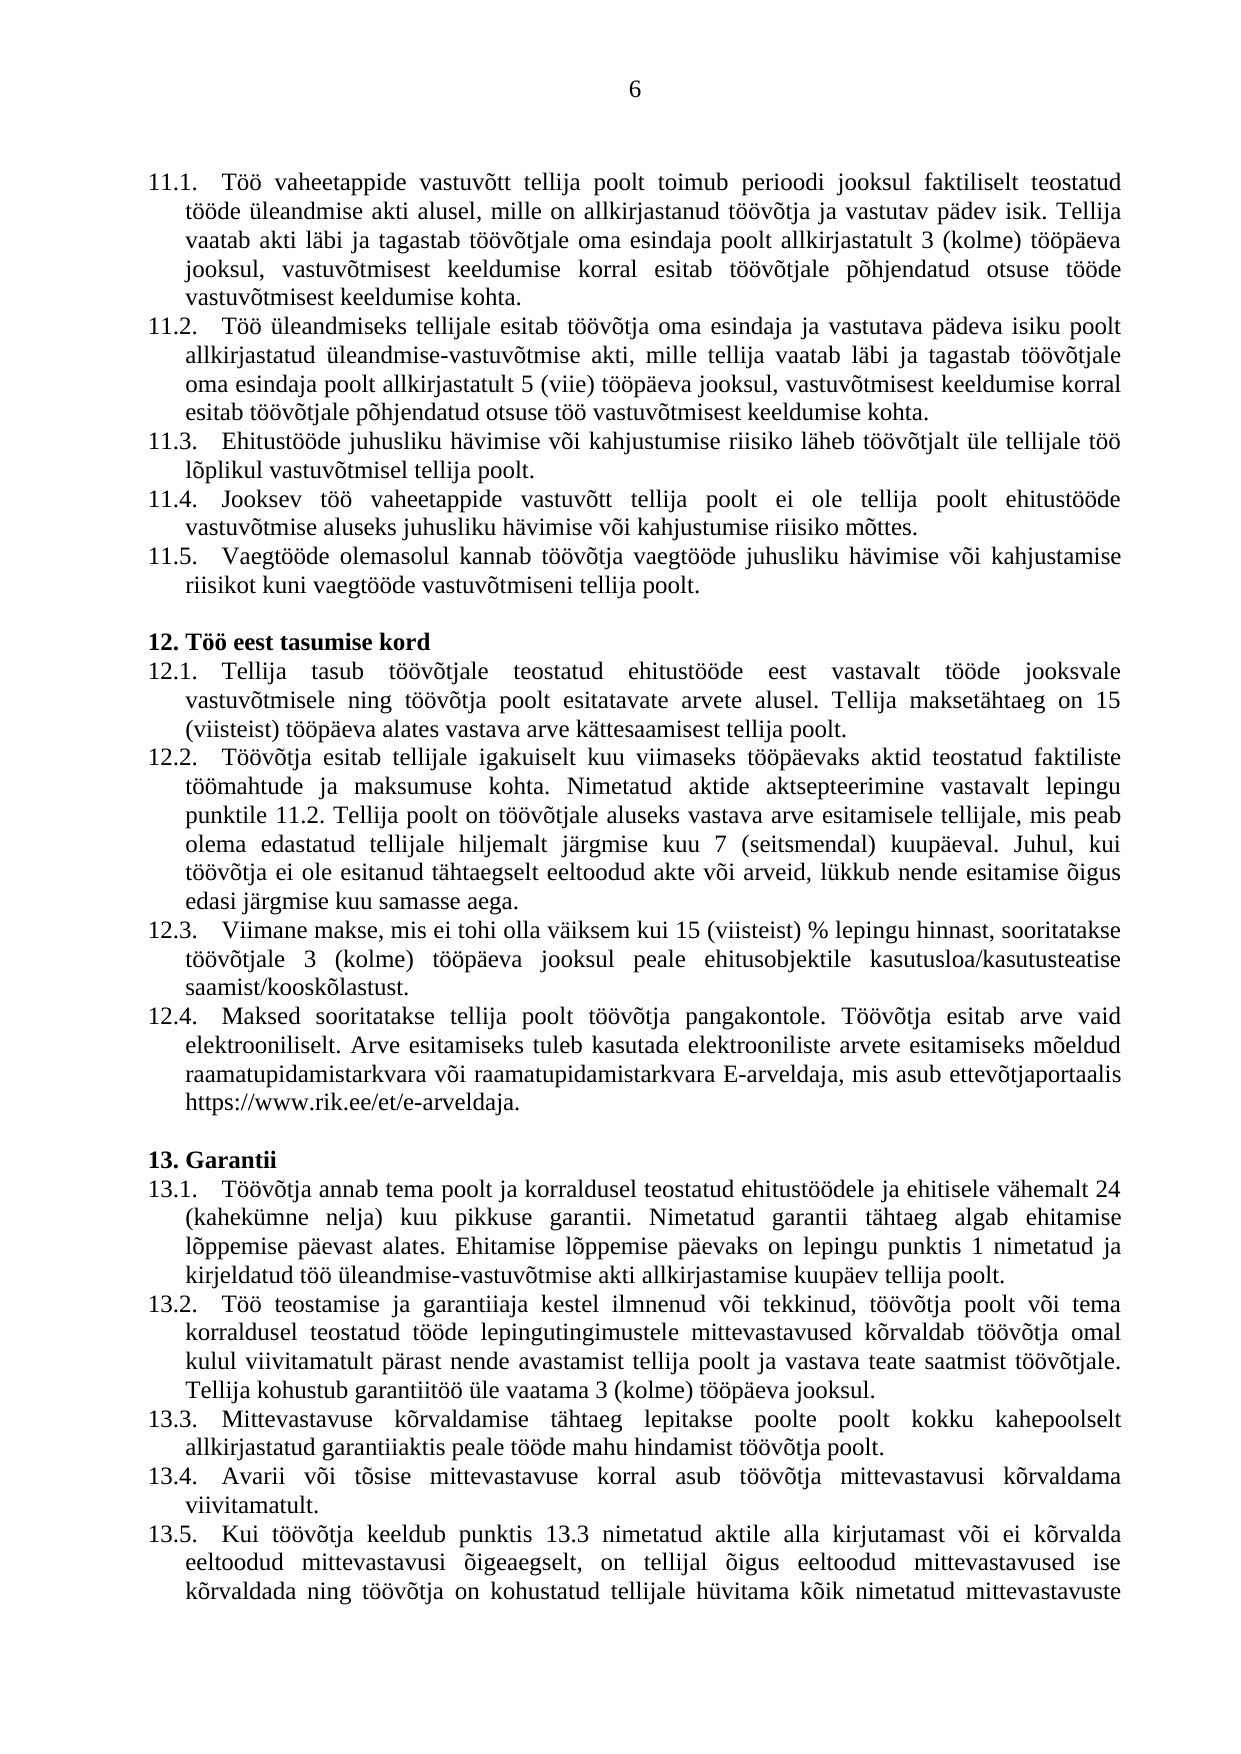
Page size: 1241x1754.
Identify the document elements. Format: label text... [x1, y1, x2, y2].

list Töö teostamise ja garantiiaja kestel ilmnenud või tekkinud, töövõtja poolt või tema korraldusel teostatud tööde lepingutingimustele mittevastavused kõrvaldab töövõtja omal kulul viivitamatult pärast nende avastamist tellija poolt ja vastava teate saatmist töövõtjale. Tellija kohustub garantiitöö üle vaatama 3 (kolme) tööpäeva jooksul. [148, 1289, 1122, 1404]
list Tellija tasub töövõtjale teostatud ehitustööde eest vastavalt tööde jooksvale vastuvõtmisele ning töövõtja poolt esitatavate arvete alusel. Tellija maksetähtaeg on 15 (viisteist) tööpäeva alates vastava arve kättesaamisest tellija poolt. [148, 656, 1122, 742]
list Garantii [148, 1145, 1122, 1174]
list Töö üleandmiseks tellijale esitab töövõtja oma esindaja ja vastutava pädeva isiku poolt allkirjastatud üleandmise-vastuvõtmise akti, mille tellija vaatab läbi ja tagastab töövõtjale oma esindaja poolt allkirjastatult 5 (viie) tööpäeva jooksul, vastuvõtmisest keeldumise korral esitab töövõtjale põhjendatud otsuse töö vastuvõtmisest keeldumise kohta. [148, 311, 1122, 426]
list Maksed sooritatakse tellija poolt töövõtja pangakontole. Töövõtja esitab arve vaid elektrooniliselt. Arve esitamiseks tuleb kasutada elektrooniliste arvete esitamiseks mõeldud raamatupidamistarkvara või raamatupidamistarkvara E-arveldaja, mis asub ettevõtjaportaalis https://www.rik.ee/et/e-arveldaja. [148, 1001, 1122, 1116]
list Jooksev töö vaheetappide vastuvõtt tellija poolt ei ole tellija poolt ehitustööde vastuvõtmise aluseks juhusliku hävimise või kahjustumise riisiko mõttes. [148, 484, 1122, 541]
list Avarii või tõsise mittevastavuse korral asub töövõtja mittevastavusi kõrvaldama viivitamatult. [148, 1461, 1122, 1519]
list Mittevastavuse kõrvaldamise tähtaeg lepitakse poolte poolt kokku kahepoolselt allkirjastatud garantiiaktis peale tööde mahu hindamist töövõtja poolt. [148, 1404, 1122, 1461]
list Viimane makse, mis ei tohi olla väiksem kui 15 (viisteist) % lepingu hinnast, sooritatakse töövõtjale 3 (kolme) tööpäeva jooksul peale ehitusobjektile kasutusloa/kasutusteatise saamist/kooskõlastust. [148, 915, 1122, 1001]
list Vaegtööde olemasolul kannab töövõtja vaegtööde juhusliku hävimise või kahjustamise riisikot kuni vaegtööde vastuvõtmiseni tellija poolt. [148, 541, 1122, 599]
list Töövõtja esitab tellijale igakuiselt kuu viimaseks tööpäevaks aktid teostatud faktiliste töömahtude ja maksumuse kohta. Nimetatud aktide aktsepteerimine vastavalt lepingu punktile 11.2. Tellija poolt on töövõtjale aluseks vastava arve esitamisele tellijale, mis peab olema edastatud tellijale hiljemalt järgmise kuu 7 (seitsmendal) kuupäeval. Juhul, kui töövõtja ei ole esitanud tähtaegselt eeltoodud akte või arveid, lükkub nende esitamise õigus edasi järgmise kuu samasse aega. [148, 742, 1122, 915]
list Ehitustööde juhusliku hävimise või kahjustumise riisiko läheb töövõtjalt üle tellijale töö lõplikul vastuvõtmisel tellija poolt. [148, 426, 1122, 484]
list Töövõtja annab tema poolt ja korraldusel teostatud ehitustöödele ja ehitisele vähemalt 24 (kahekümne nelja) kuu pikkuse garantii. Nimetatud garantii tähtaeg algab ehitamise lõppemise päevast alates. Ehitamise lõppemise päevaks on lepingu punktis 1 nimetatud ja kirjeldatud töö üleandmise-vastuvõtmise akti allkirjastamise kuupäev tellija poolt. [148, 1174, 1122, 1289]
list Töö eest tasumise kord [148, 627, 1122, 656]
list Töö vaheetappide vastuvõtt tellija poolt toimub perioodi jooksul faktiliselt teostatud tööde üleandmise akti alusel, mille on allkirjastanud töövõtja ja vastutav pädev isik. Tellija vaatab akti läbi ja tagastab töövõtjale oma esindaja poolt allkirjastatult 3 (kolme) tööpäeva jooksul, vastuvõtmisest keeldumise korral esitab töövõtjale põhjendatud otsuse tööde vastuvõtmisest keeldumise kohta. [148, 167, 1122, 311]
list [148, 1519, 1122, 1605]
